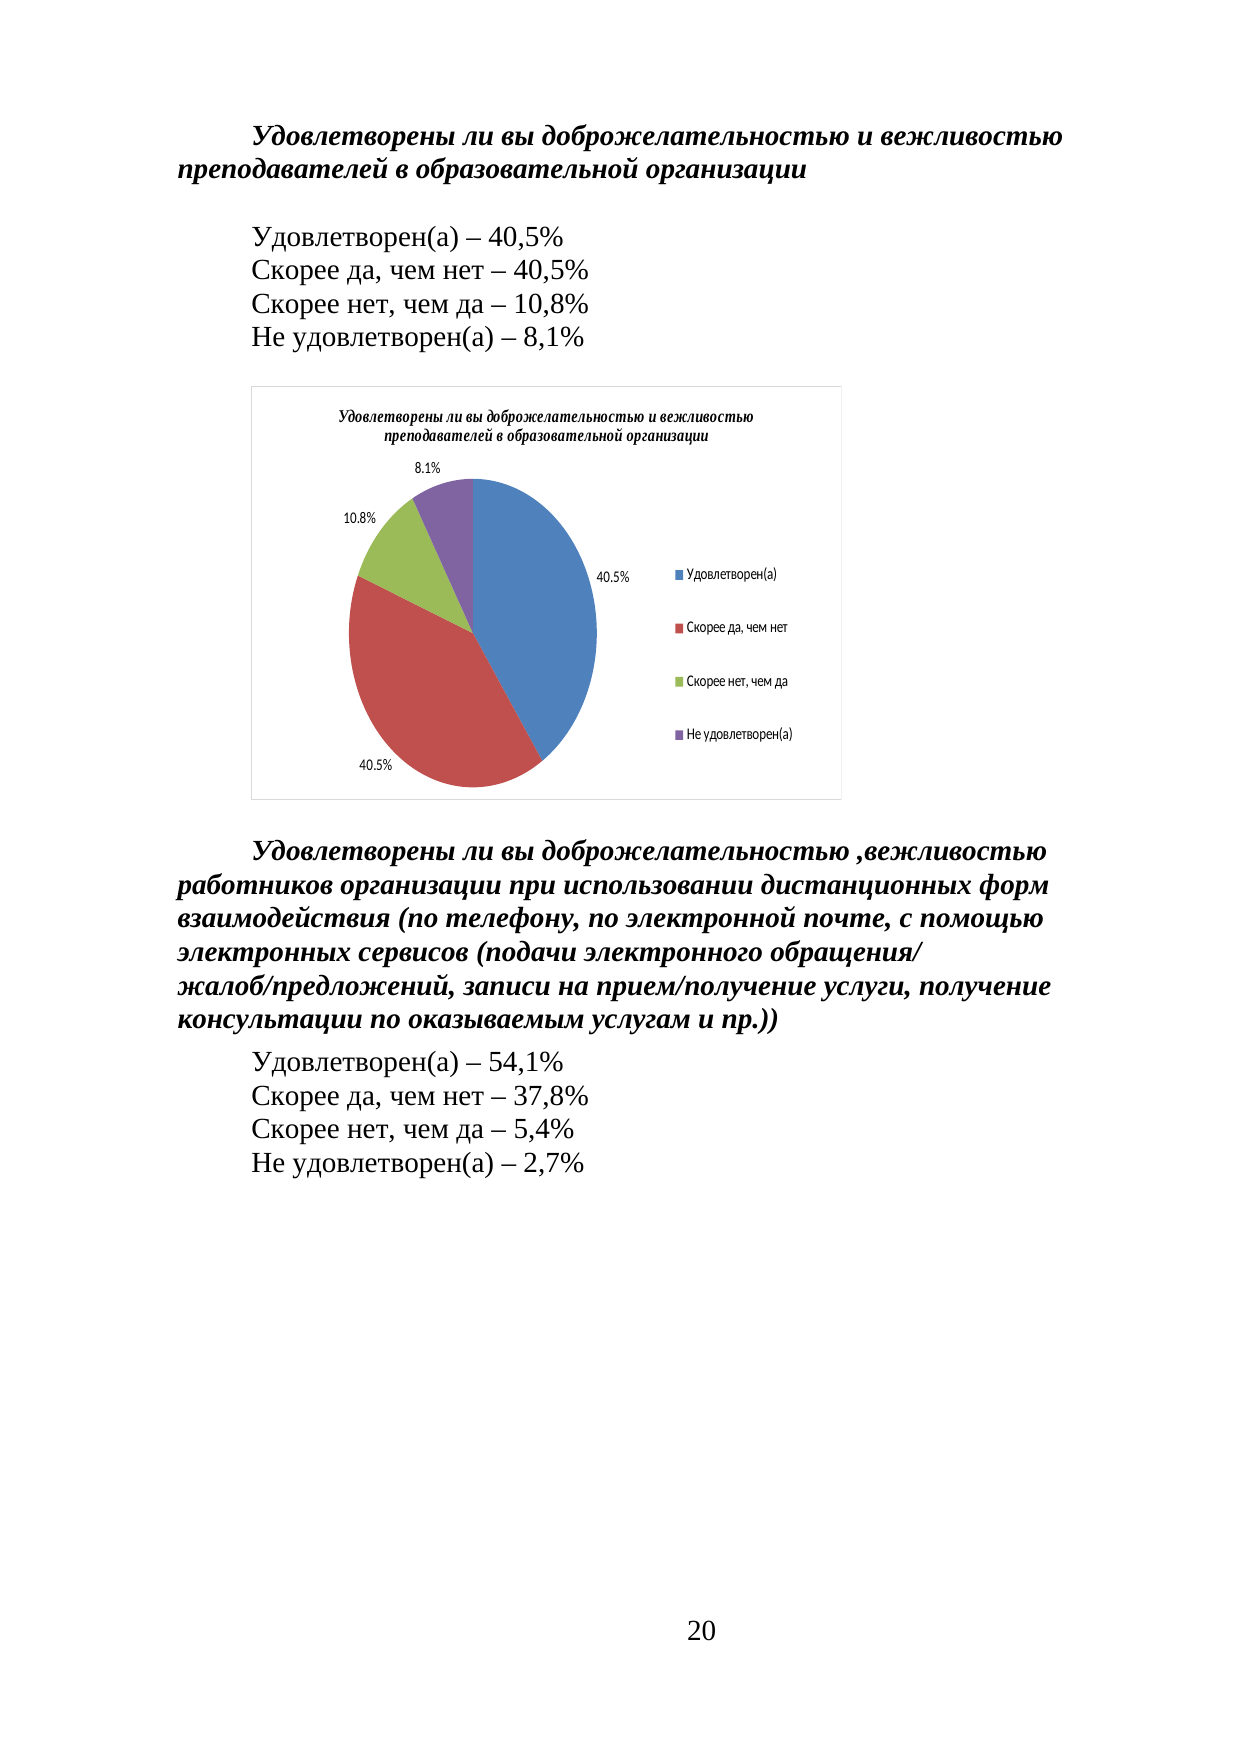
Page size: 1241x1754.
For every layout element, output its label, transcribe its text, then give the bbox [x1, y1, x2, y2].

text Удовлетворен(а) – 40,5% [177, 219, 1152, 252]
text Не удовлетворен(а) – 8,1% [177, 319, 1152, 353]
text Удовлетворены ли вы доброжелательностью и вежливостью преподавателей в образовательной организации [177, 118, 1152, 185]
text Скорее да, чем нет – 40,5% [177, 252, 1152, 286]
text Удовлетворен(а) – 54,1% [251, 1044, 1152, 1078]
text Не удовлетворен(а) – 2,7% [251, 1145, 1152, 1178]
text Скорее нет, чем да – 10,8% [177, 286, 1152, 319]
text Скорее нет, чем да – 5,4% [251, 1111, 1152, 1145]
text Скорее да, чем нет – 37,8% [251, 1078, 1152, 1111]
text Удовлетворены ли вы доброжелательностью ,вежливостью работников организации при использовании дистанционных форм взаимодействия (по телефону, по электронной почте, с помощью электронных сервисов (подачи электронного обращения/ жалоб/предложений, записи на прием/получение услуги, получение консультации по оказываемым услугам и пр.)) [177, 833, 1152, 1035]
